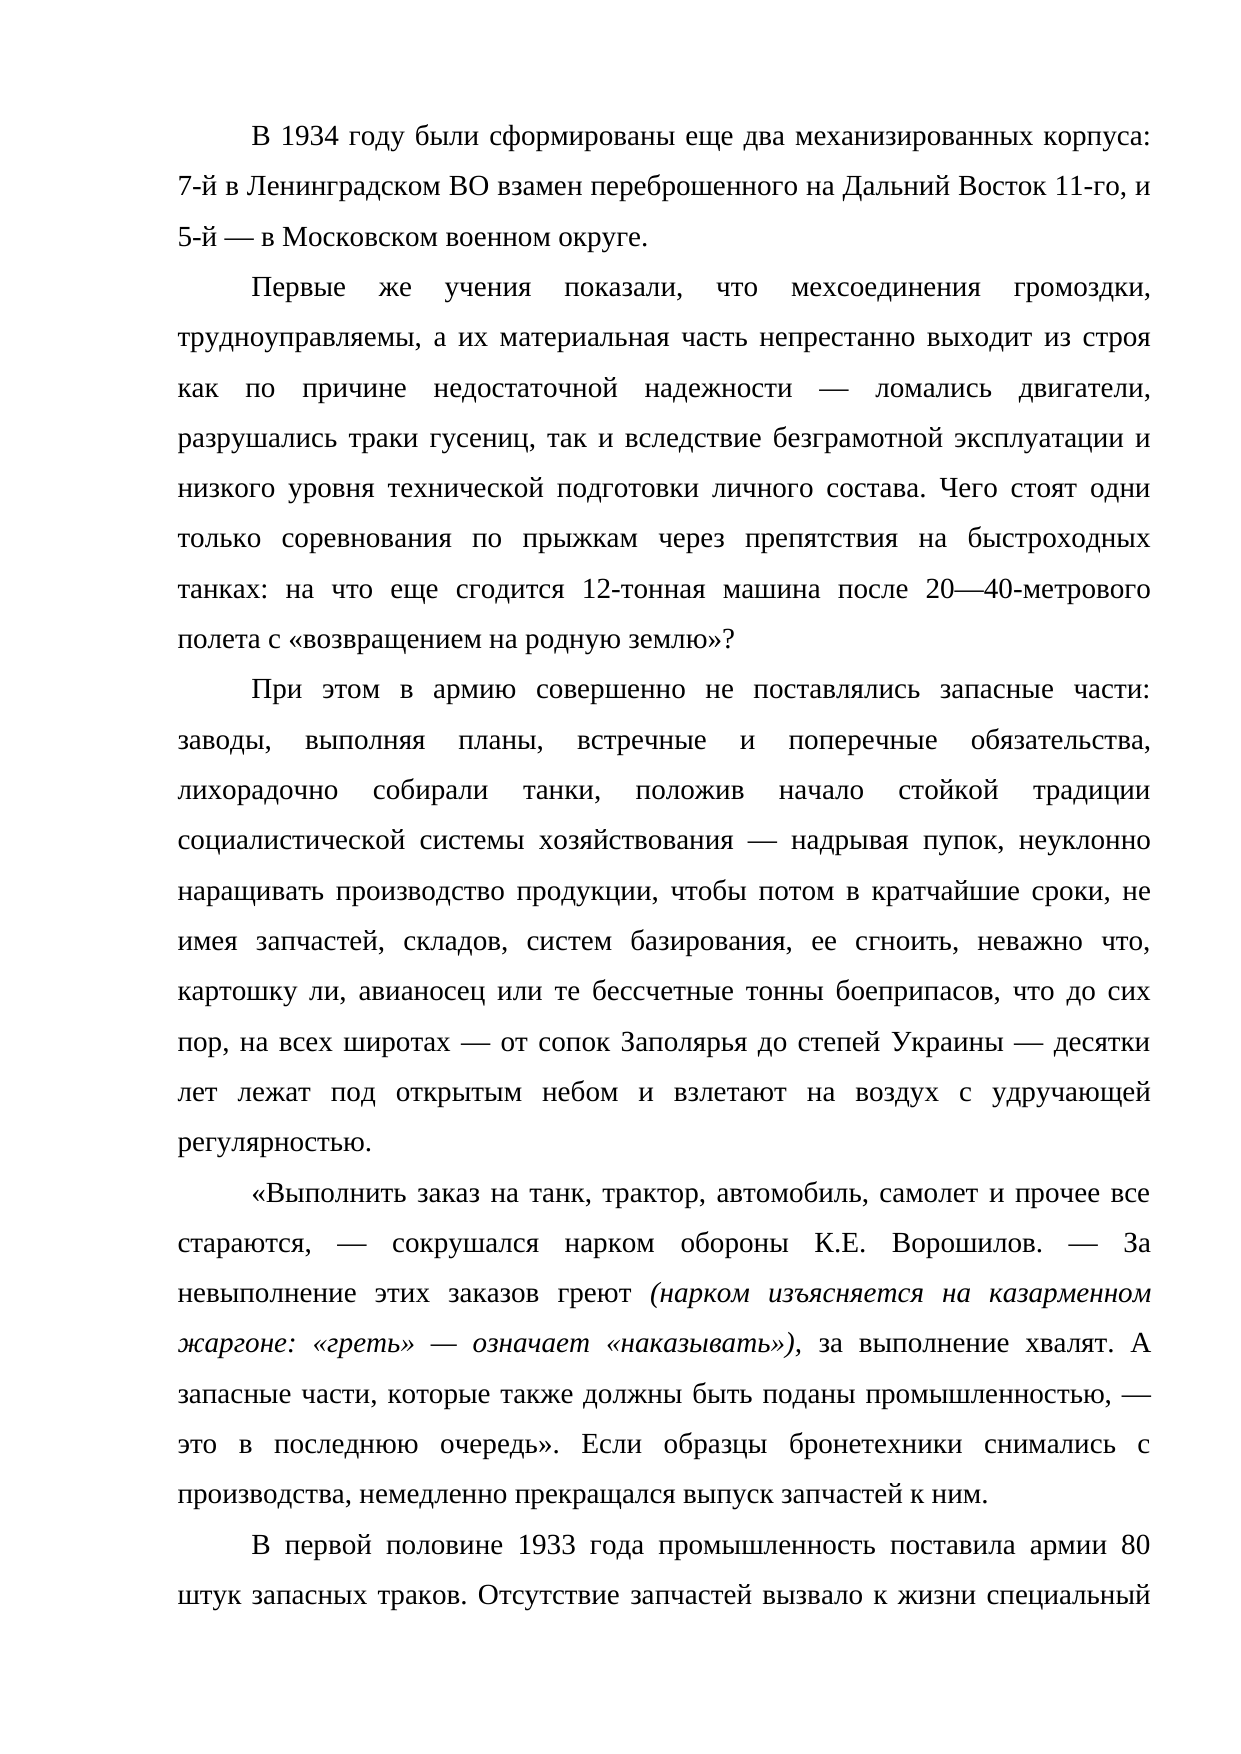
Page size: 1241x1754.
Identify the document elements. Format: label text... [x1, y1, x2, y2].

text В 1934 году были сформированы еще два механизированных корпуса: 7-й в Ленинградском ВО взамен переброшенного на Дальний Восток 11-го, и 5-й — в Московском военном округе. [177, 118, 1152, 252]
text Первые же учения показали, что мехсоединения громоздки, трудноуправляемы, а их материальная часть непрестанно выходит из строя как по причине недостаточной надежности — ломались двигатели, разрушались траки гусениц, так и вследствие безграмотной эксплуатации и низкого уровня технической подготовки личного состава. Чего стоят одни только соревнования по прыжкам через препятствия на быстроходных танках: на что еще сгодится 12-тонная машина после 20—40-метрового полета с «возвращением на родную землю»? [177, 269, 1152, 655]
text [177, 1527, 1152, 1611]
text «Выполнить заказ на танк, трактор, автомобиль, самолет и прочее все стараются, — сокрушался нарком обороны К.Е. Ворошилов. — За невыполнение этих заказов греют (нарком изъясняется на казарменном жаргоне: «греть» — означает «наказывать»), за выполнение хвалят. А запасные части, которые также должны быть поданы промышленностью, — это в последнюю очередь». Если образцы бронетехники снимались с производства, немедленно прекращался выпуск запчастей к ним. [177, 1175, 1152, 1510]
text При этом в армию совершенно не поставлялись запасные части: заводы, выполняя планы, встречные и поперечные обязательства, лихорадочно собирали танки, положив начало стойкой традиции социалистической системы хозяйствования — надрывая пупок, неуклонно наращивать производство продукции, чтобы потом в кратчайшие сроки, не имея запчастей, складов, систем базирования, ее сгноить, неважно что, картошку ли, авианосец или те бессчетные тонны боеприпасов, что до сих пор, на всех широтах — от сопок Заполярья до степей Украины — десятки лет лежат под открытым небом и взлетают на воздух с удручающей регулярностью. [177, 672, 1152, 1158]
